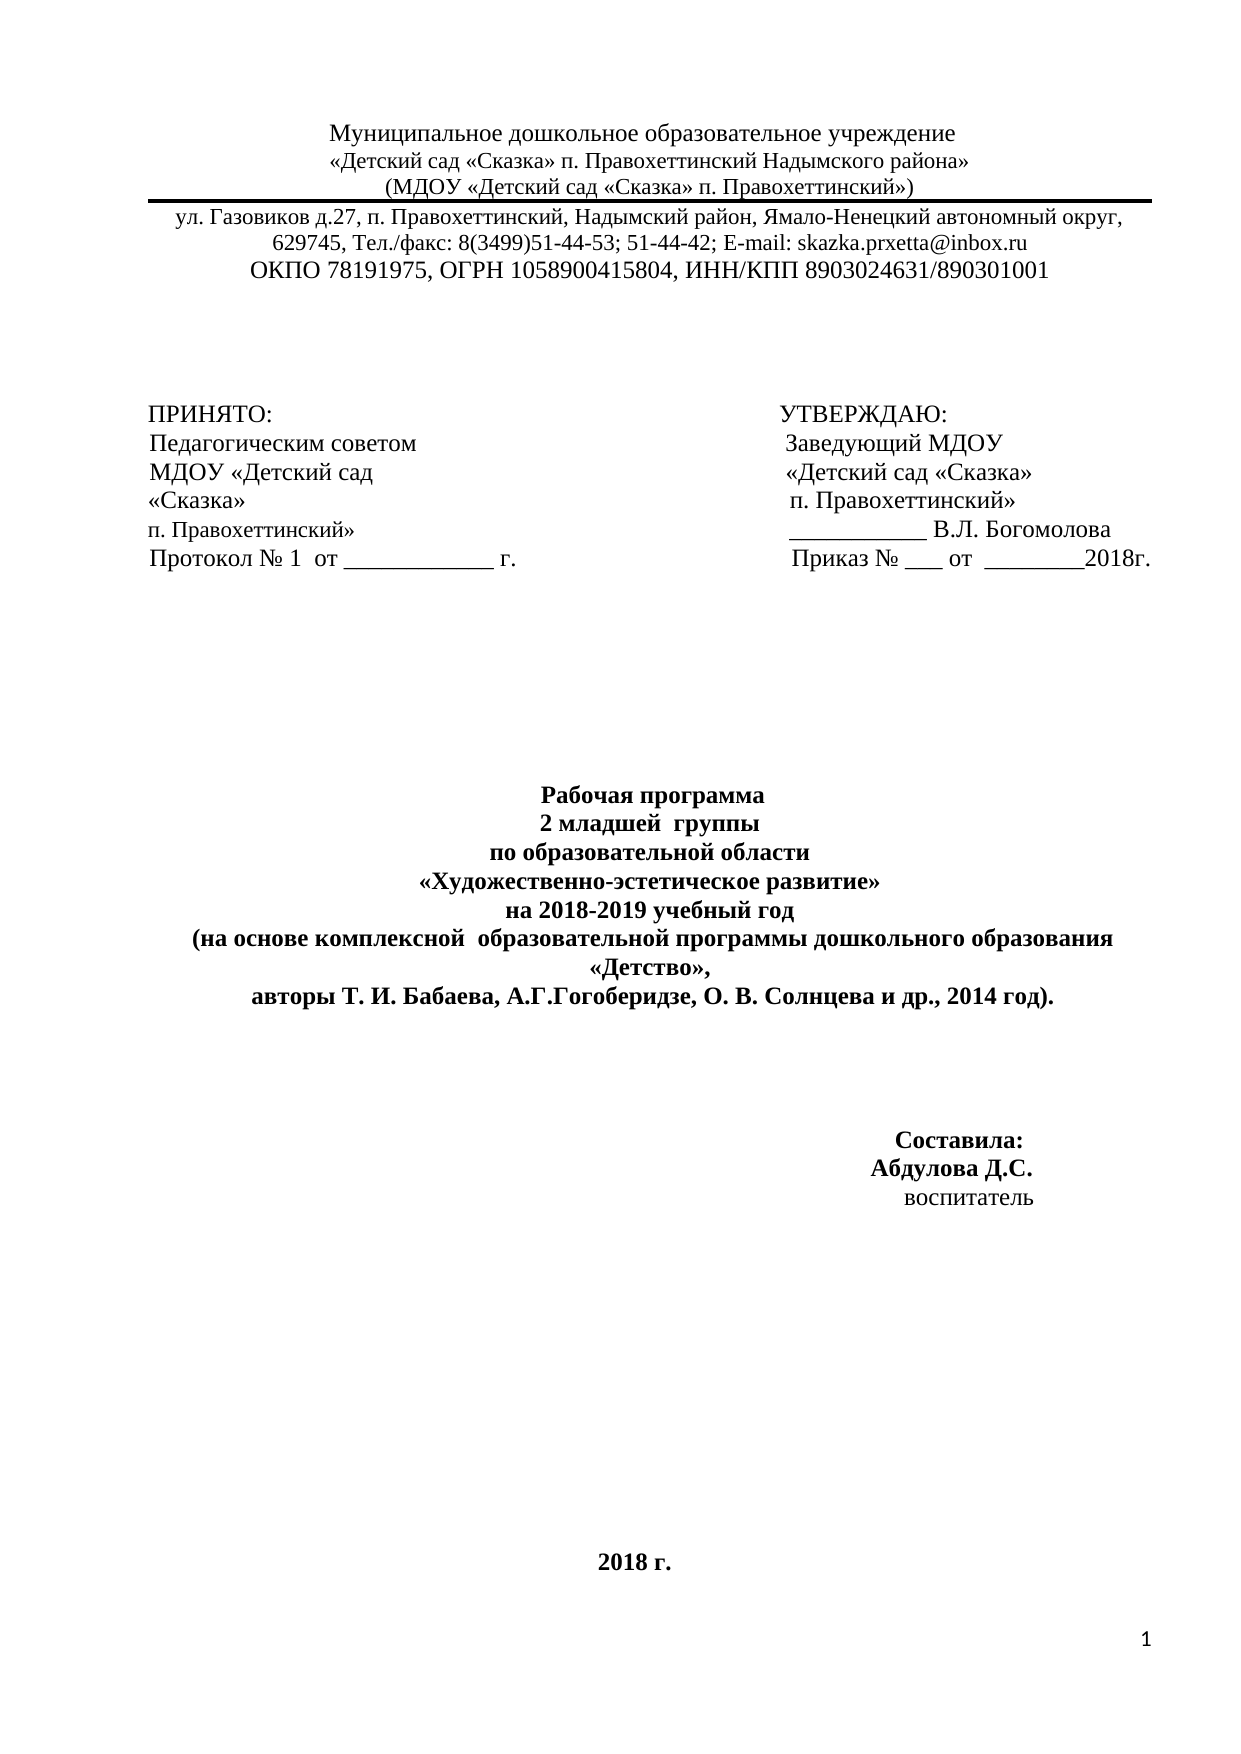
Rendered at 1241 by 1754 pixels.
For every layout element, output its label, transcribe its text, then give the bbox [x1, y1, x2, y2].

text Протокол № 1 от ____________ г. Приказ № ___ от ________2018г. [89, 543, 1152, 572]
text (на основе комплексной образовательной программы дошкольного образования «Детство», [148, 923, 1152, 981]
text «Художественно-эстетическое развитие» [148, 866, 1152, 895]
text Абдулова Д.С. [148, 1153, 1193, 1182]
text п. Правохеттинский» ___________ В.Л. Богомолова [148, 514, 1152, 543]
text ОКПО 78191975, ОГРН 1058900415804, ИНН/КПП 8903024631/890301001 [148, 255, 1152, 284]
text МДОУ «Детский сад «Детский сад «Сказка» [89, 457, 1152, 485]
text «Детский сад «Сказка» п. Правохеттинский Надымского района» [148, 147, 1152, 173]
text 2 младшей группы [148, 808, 1152, 837]
text Составила: [148, 1125, 1152, 1153]
text по образовательной области [148, 837, 1152, 866]
text воспитатель [148, 1182, 1152, 1211]
text ул. Газовиков д.27, п. Правохеттинский, Надымский район, Ямало-Ненецкий автономный округ, [148, 203, 1152, 229]
text 629745, Тел./факс: 8(3499)51-44-53; 51-44-42; E-mail: skazka.prxetta@inbox.ru [148, 229, 1152, 255]
text Муниципальное дошкольное образовательное учреждение [148, 118, 1152, 147]
text Рабочая программа [148, 780, 1152, 808]
text авторы Т. И. Бабаева, А.Г.Гогоберидзе, О. В. Солнцева и др., 2014 год). [148, 981, 1152, 1010]
text Педагогическим советом Заведующий МДОУ [89, 428, 1152, 457]
text ПРИНЯТО: УТВЕРЖДАЮ: [148, 399, 1152, 428]
text 2018 г. [148, 1547, 1231, 1576]
text (МДОУ «Детский сад «Сказка» п. Правохеттинский») [148, 173, 1152, 199]
text «Сказка» п. Правохеттинский» [148, 485, 1152, 514]
text на 2018-2019 учебный год [148, 895, 1152, 923]
